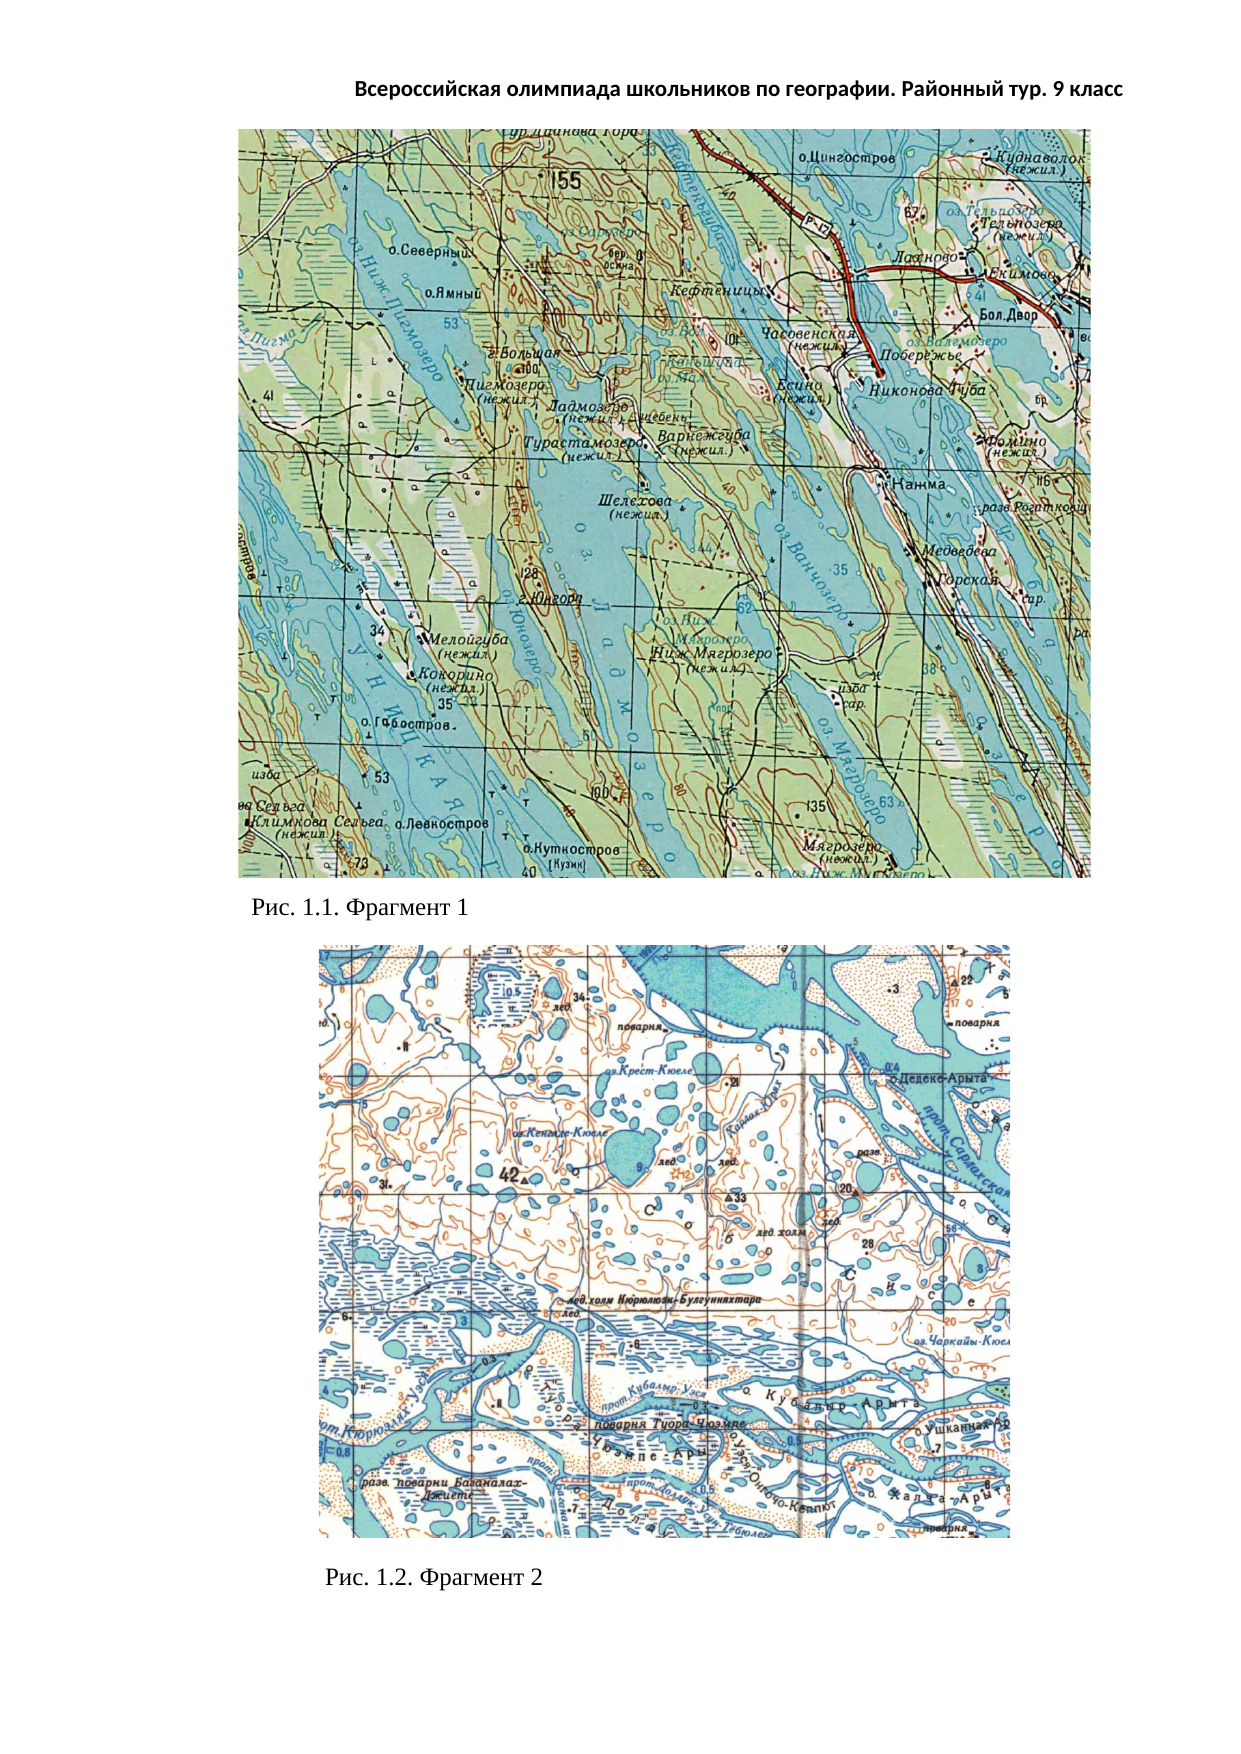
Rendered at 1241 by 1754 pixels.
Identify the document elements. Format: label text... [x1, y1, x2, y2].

text Рис. 1.2. Фрагмент 2 [251, 1562, 1152, 1591]
picture [238, 129, 1091, 878]
text Рис. 1.1. Фрагмент 1 [251, 892, 1152, 920]
picture [318, 945, 1011, 1538]
